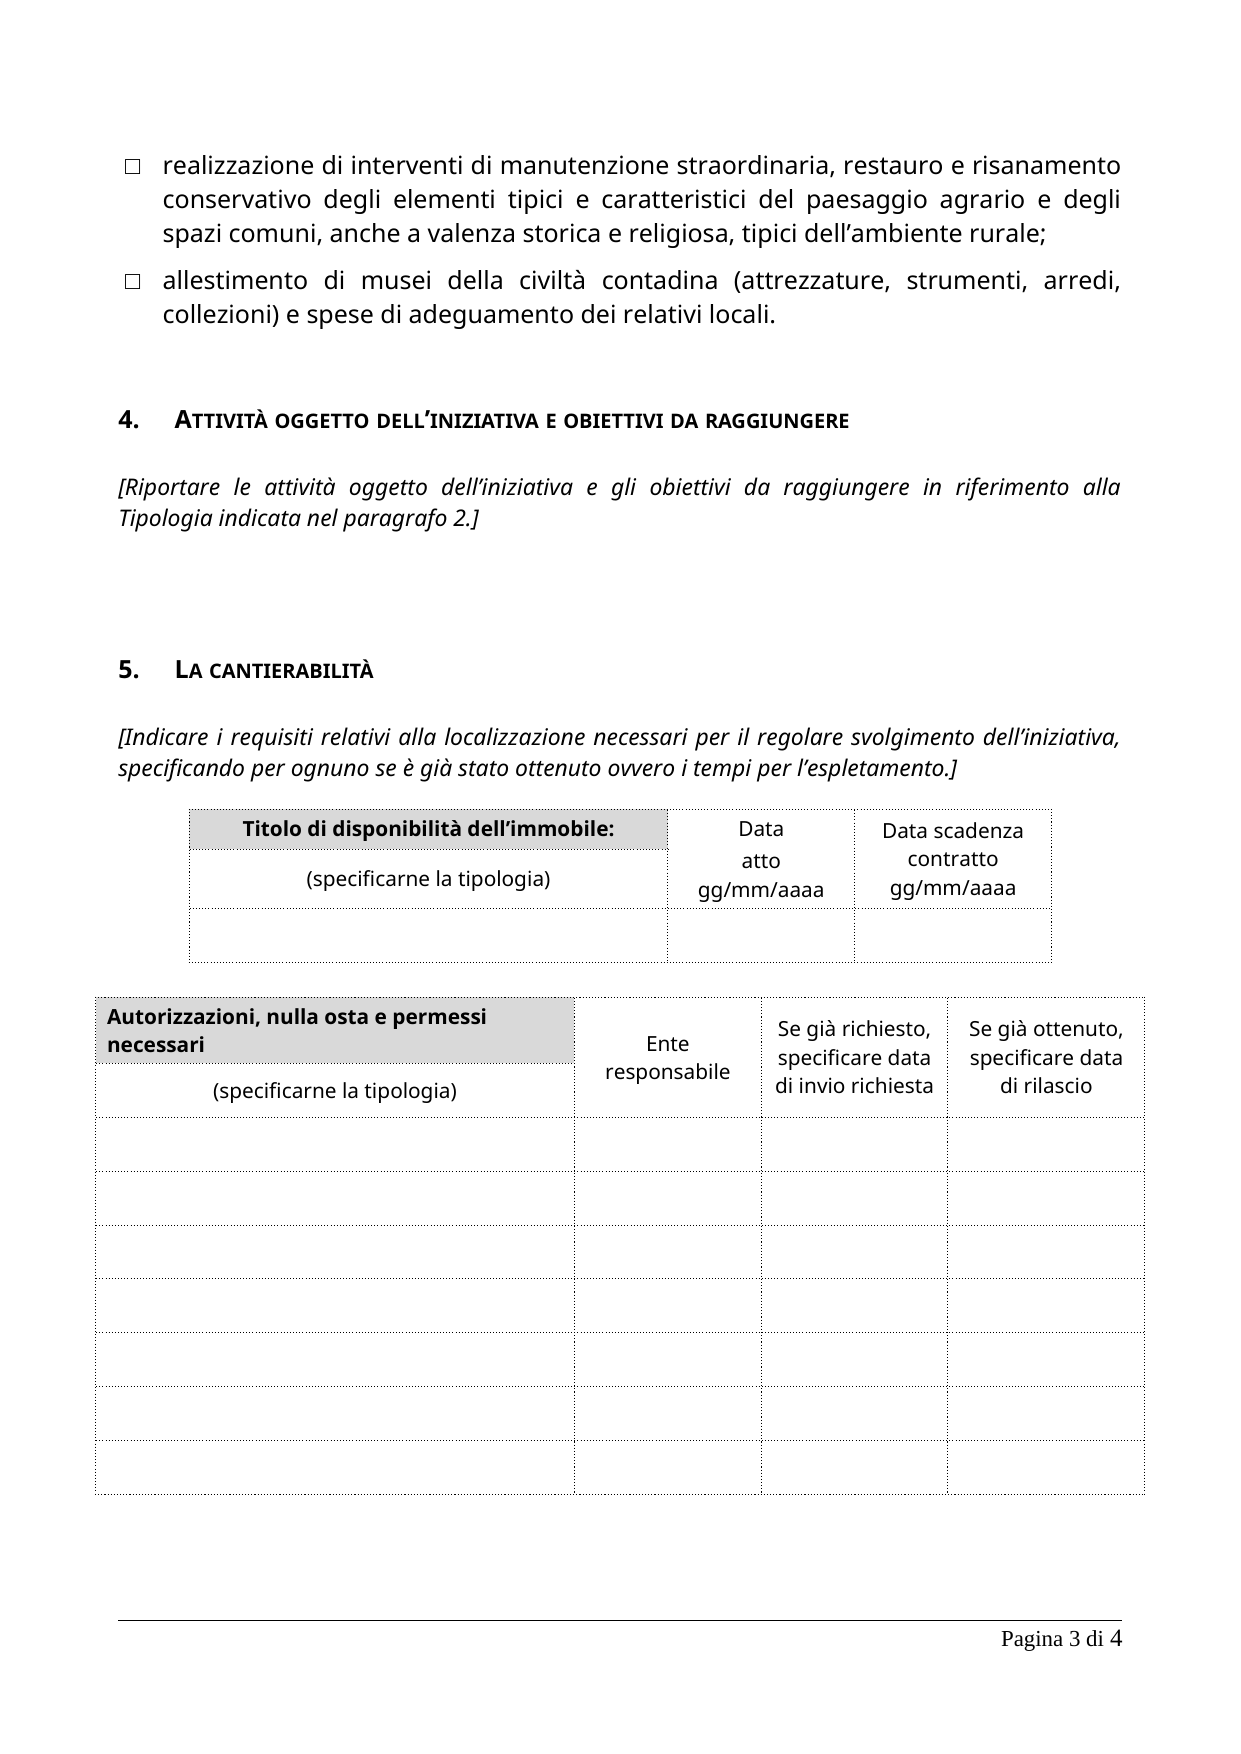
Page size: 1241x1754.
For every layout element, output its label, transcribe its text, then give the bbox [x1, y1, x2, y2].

table_cell [761, 1225, 948, 1278]
table_cell [574, 1386, 761, 1440]
table_cell [96, 1225, 574, 1278]
table_cell [189, 908, 668, 962]
table_header Ente responsabile [574, 997, 761, 1117]
table_cell [574, 1225, 761, 1278]
text [Riportare le attività oggetto dell’iniziativa e gli obiettivi da raggiungere in riferimento alla Tipologia indicata nel paragrafo 2.] [118, 471, 1122, 533]
table_cell [948, 1171, 1144, 1224]
table_cell [948, 1332, 1144, 1386]
list Attività oggetto dell’iniziativa e obiettivi da raggiungere [118, 402, 1122, 436]
table_cell [96, 1332, 574, 1386]
table_cell [855, 908, 1051, 962]
table_cell [761, 1386, 948, 1440]
table_header Autorizzazioni, nulla osta e permessi necessari [96, 997, 574, 1063]
table_cell [96, 1386, 574, 1440]
table_cell [948, 1225, 1144, 1278]
table_cell [761, 1171, 948, 1224]
table_cell [574, 1332, 761, 1386]
table_cell [761, 1117, 948, 1171]
table_header Se già ottenuto, specificare data di rilascio [948, 997, 1144, 1117]
text [Indicare i requisiti relativi alla localizzazione necessari per il regolare svolgimento dell’iniziativa, specificando per ognuno se è già stato ottenuto ovvero i tempi per l’espletamento.] [118, 721, 1122, 783]
table_cell [761, 1332, 948, 1386]
table_header Titolo di disponibilità dell’immobile: [189, 809, 668, 849]
table_cell [948, 1386, 1144, 1440]
table_cell [948, 1440, 1144, 1494]
table_cell [574, 1117, 761, 1171]
list realizzazione di interventi di manutenzione straordinaria, restauro e risanamento conservativo degli elementi tipici e caratteristici del paesaggio agrario e degli spazi comuni, anche a valenza storica e religiosa, tipici dell’ambiente rurale; [125, 148, 1122, 250]
table_header Data scadenza contratto gg/mm/aaaa [855, 809, 1051, 908]
table_header Se già richiesto, specificare data di invio richiesta [761, 997, 948, 1117]
table_cell [96, 1117, 574, 1171]
table_cell [761, 1440, 948, 1494]
table_cell [761, 1278, 948, 1332]
table_cell [96, 1278, 574, 1332]
table_cell [96, 1440, 574, 1494]
table_cell [668, 908, 854, 962]
table_cell [574, 1171, 761, 1224]
list allestimento di musei della civiltà contadina (attrezzature, strumenti, arredi, collezioni) e spese di adeguamento dei relativi locali. [125, 262, 1122, 331]
list La cantierabilità [118, 652, 1122, 686]
table_cell (specificarne la tipologia) [189, 849, 668, 908]
table_header Data atto gg/mm/aaaa [668, 809, 854, 908]
table_cell [96, 1171, 574, 1224]
table_cell [574, 1440, 761, 1494]
table_cell [948, 1117, 1144, 1171]
table_cell (specificarne la tipologia) [96, 1063, 574, 1117]
table_cell [574, 1278, 761, 1332]
table_cell [948, 1278, 1144, 1332]
